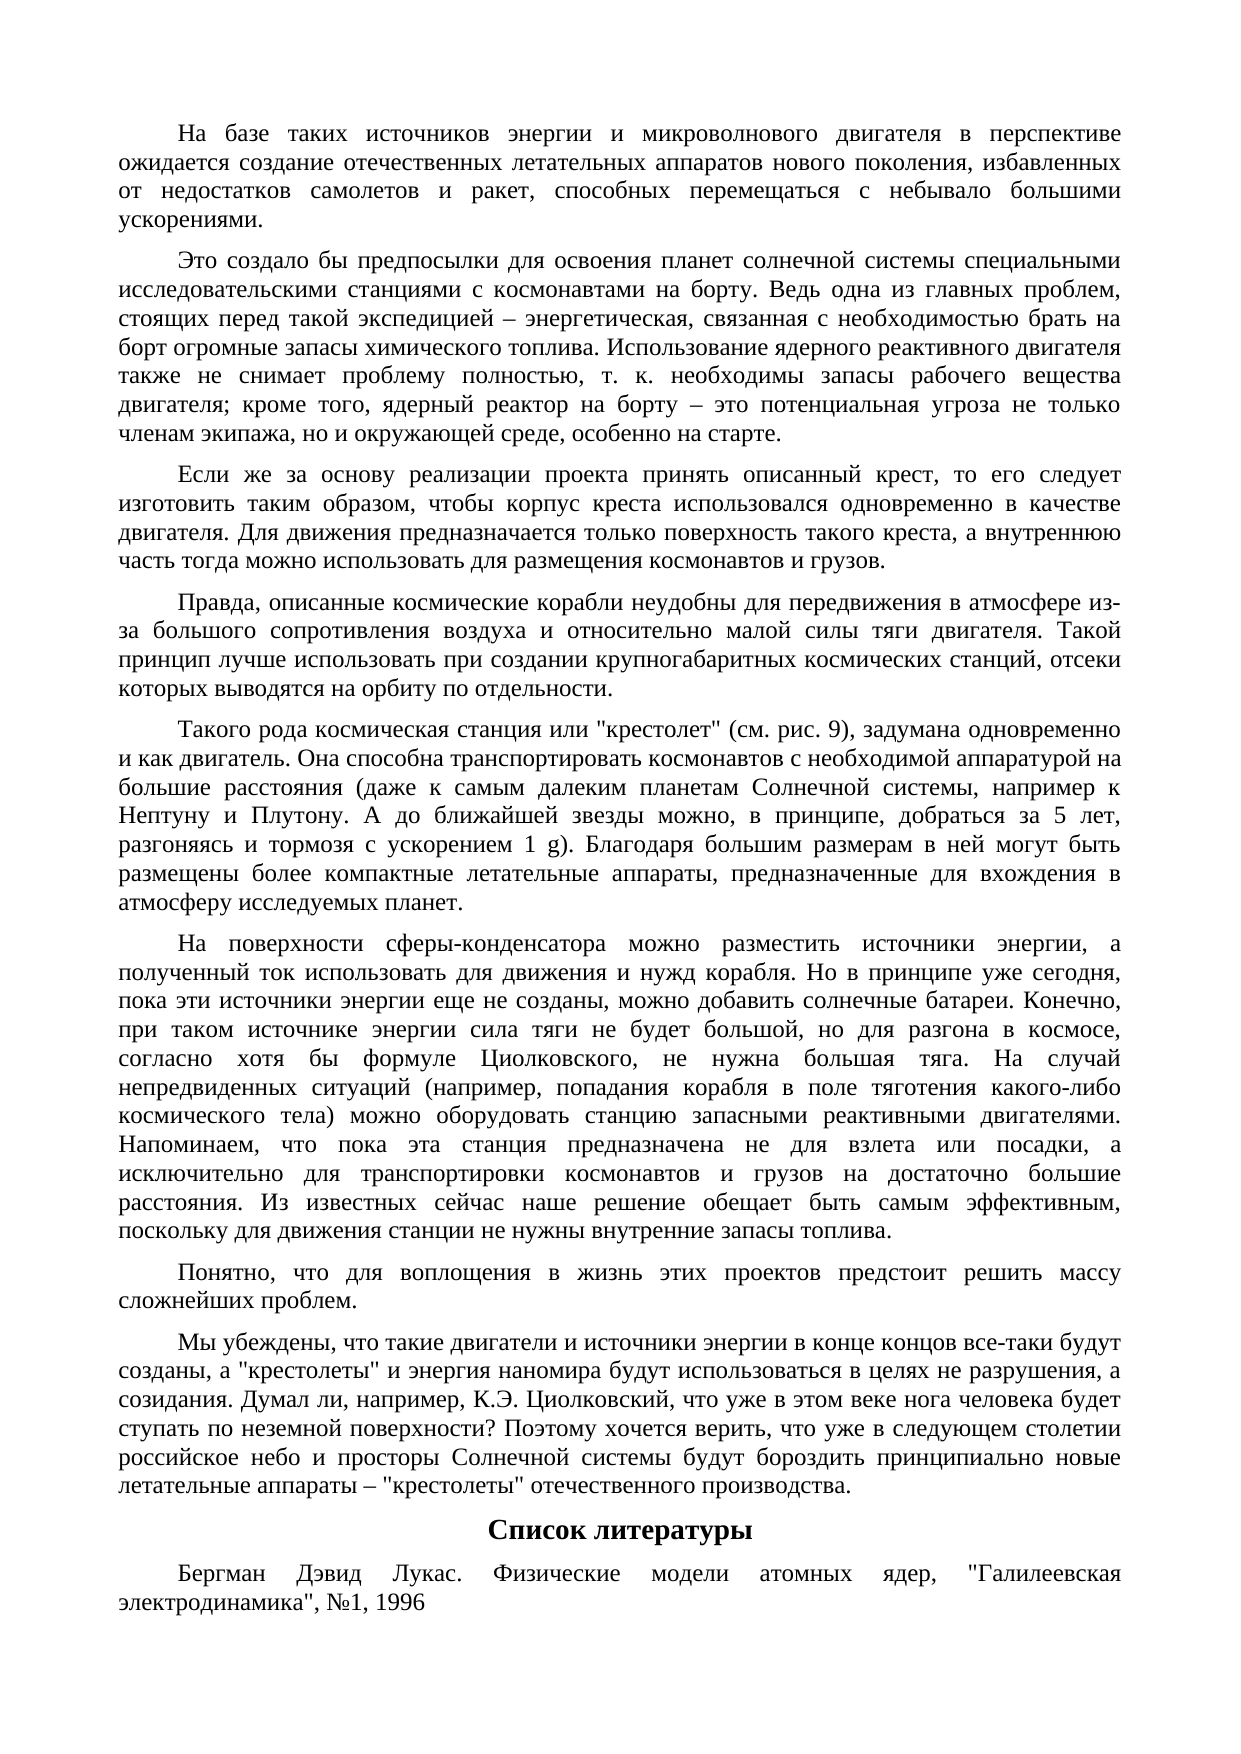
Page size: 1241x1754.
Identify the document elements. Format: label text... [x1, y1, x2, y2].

text На базе таких источников энергии и микроволнового двигателя в перспективе ожидается создание отечественных летательных аппаратов нового поколения, избавленных от недостатков самолетов и ракет, способных перемещаться с небывало большими ускорениями. [118, 118, 1122, 233]
text Такого рода космическая станция или "крестолет" (см. рис. 9), задумана одновременно и как двигатель. Она способна транспортировать космонавтов с необходимой аппаратурой на большие расстояния (даже к самым далеким планетам Солнечной системы, например к Нептуну и Плутону. А до ближайшей звезды можно, в принципе, добраться за 5 лет, разгоняясь и тормозя с ускорением 1 g). Благодаря большим размерам в ней могут быть размещены более компактные летательные аппараты, предназначенные для вхождения в атмосферу исследуемых планет. [118, 714, 1122, 916]
text Это создало бы предпосылки для освоения планет солнечной системы специальными исследовательскими станциями с космонавтами на борту. Ведь одна из главных проблем, стоящих перед такой экспедицией – энергетическая, связанная с необходимостью брать на борт огромные запасы химического топлива. Использование ядерного реактивного двигателя также не снимает проблему полностью, т. к. необходимы запасы рабочего вещества двигателя; кроме того, ядерный реактор на борту – это потенциальная угроза не только членам экипажа, но и окружающей среде, особенно на старте. [118, 246, 1122, 447]
text Список литературы [118, 1512, 1122, 1545]
text Бергман Дэвид Лукас. Физические модели атомных ядер, "Галилеевская электродинамика", №1, 1996 [118, 1558, 1122, 1615]
text Мы убеждены, что такие двигатели и источники энергии в конце концов все-таки будут созданы, а "крестолеты" и энергия наномира будут использоваться в целях не разрушения, а созидания. Думал ли, например, К.Э. Циолковский, что уже в этом веке нога человека будет ступать по неземной поверхности? Поэтому хочется верить, что уже в следующем столетии российское небо и просторы Солнечной системы будут бороздить принципиально новые летательные аппараты – "крестолеты" отечественного производства. [118, 1327, 1122, 1499]
text На поверхности сферы-конденсатора можно разместить источники энергии, а полученный ток использовать для движения и нужд корабля. Но в принципе уже сегодня, пока эти источники энергии еще не созданы, можно добавить солнечные батареи. Конечно, при таком источнике энергии сила тяги не будет большой, но для разгона в космосе, согласно хотя бы формуле Циолковского, не нужна большая тяга. На случай непредвиденных ситуаций (например, попадания корабля в поле тяготения какого-либо космического тела) можно оборудовать станцию запасными реактивными двигателями. Напоминаем, что пока эта станция предназначена не для взлета или посадки, а исключительно для транспортировки космонавтов и грузов на достаточно большие расстояния. Из известных сейчас наше решение обещает быть самым эффективным, поскольку для движения станции не нужны внутренние запасы топлива. [118, 928, 1122, 1244]
text Если же за основу реализации проекта принять описанный крест, то его следует изготовить таким образом, чтобы корпус креста использовался одновременно в качестве двигателя. Для движения предназначается только поверхность такого креста, а внутреннюю часть тогда можно использовать для размещения космонавтов и грузов. [118, 459, 1122, 574]
text Понятно, что для воплощения в жизнь этих проектов предстоит решить массу сложнейших проблем. [118, 1257, 1122, 1314]
text Правда, описанные космические корабли неудобны для передвижения в атмосфере из-за большого сопротивления воздуха и относительно малой силы тяги двигателя. Такой принцип лучше использовать при создании крупногабаритных космических станций, отсеки которых выводятся на орбиту по отдельности. [118, 587, 1122, 702]
